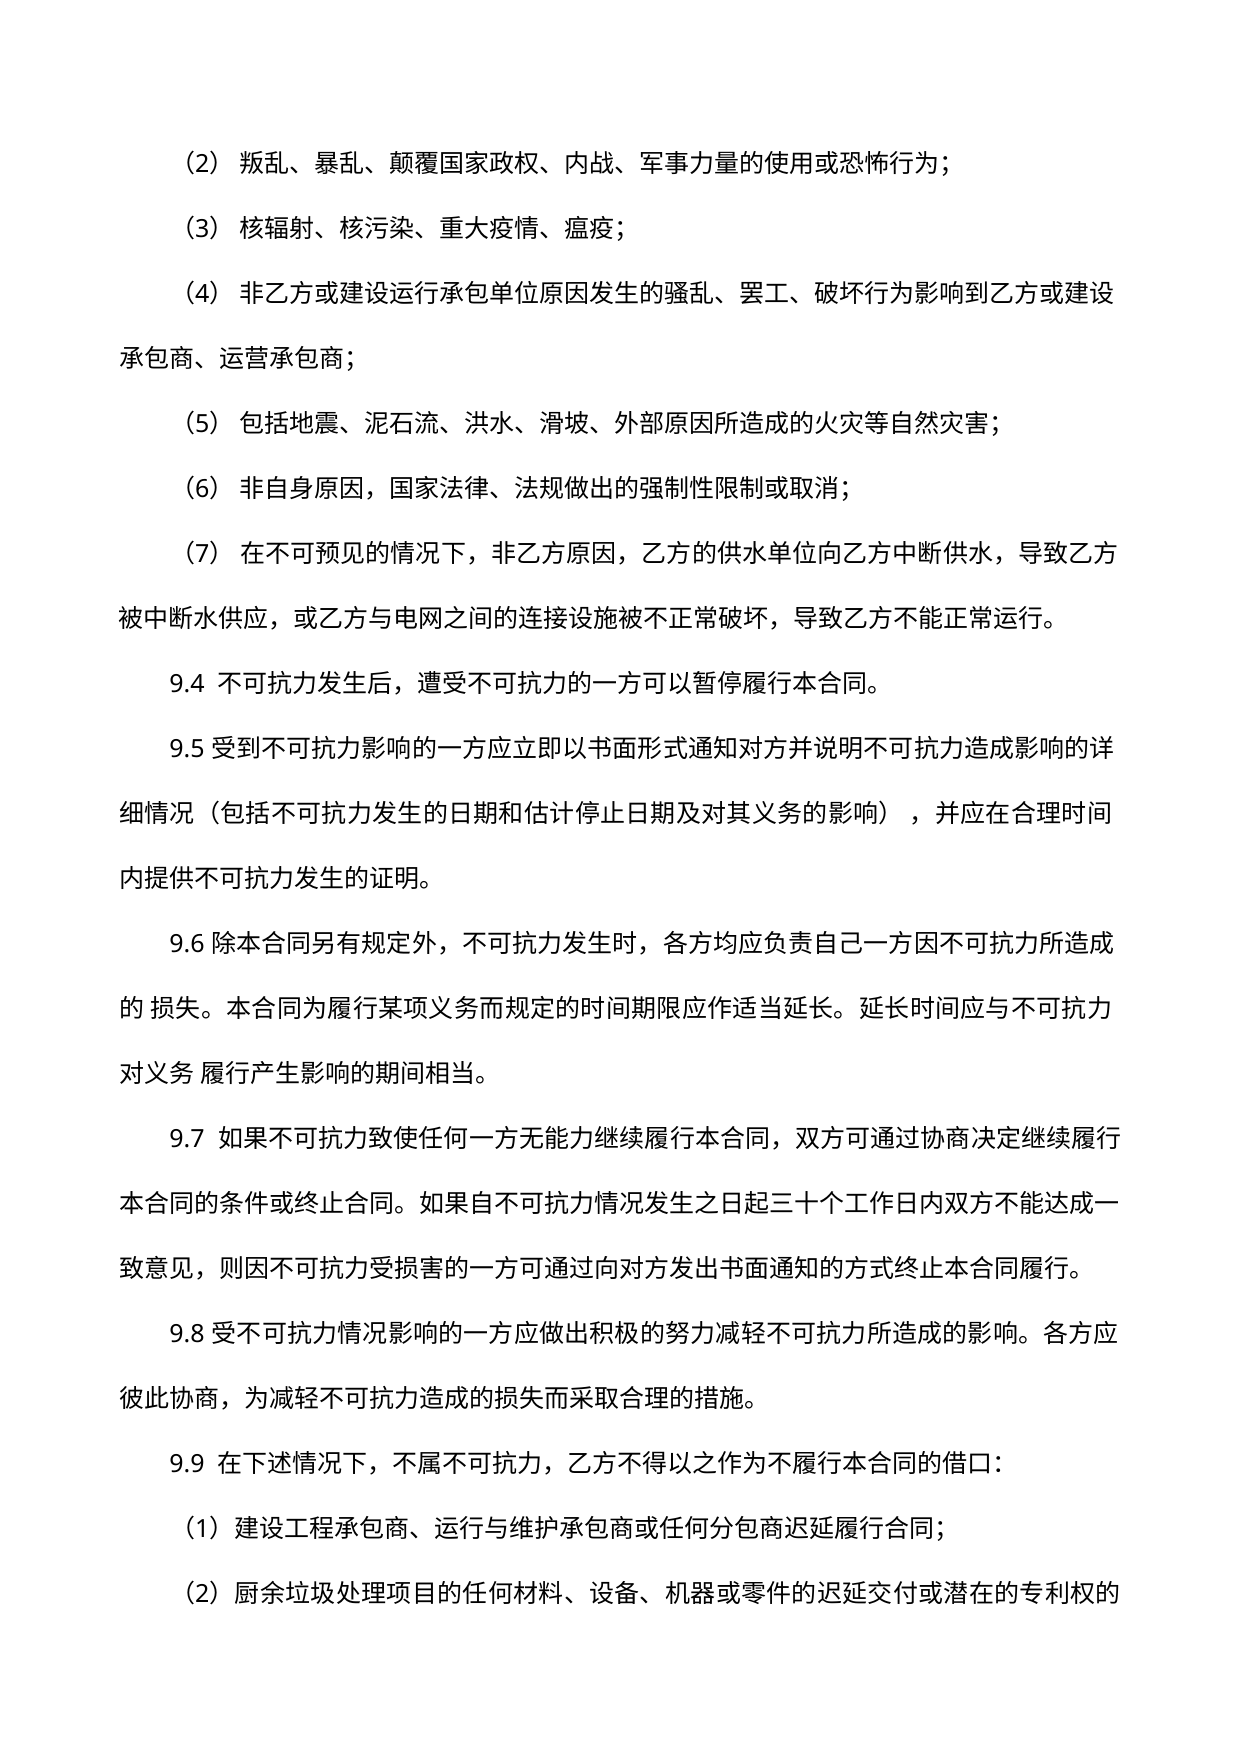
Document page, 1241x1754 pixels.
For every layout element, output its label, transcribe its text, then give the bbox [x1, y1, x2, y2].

text 9.4 不可抗力发生后，遭受不可抗力的一方可以暂停履行本合同。 [118, 649, 1122, 714]
text （6） 非自身原因，国家法律、法规做出的强制性限制或取消； [118, 454, 1122, 519]
text 9.8 受不可抗力情况影响的一方应做出积极的努力减轻不可抗力所造成的影响。各方应彼此协商，为减轻不可抗力造成的损失而采取合理的措施。 [119, 1299, 1122, 1429]
text 9.6 除本合同另有规定外，不可抗力发生时，各方均应负责自己一方因不可抗力所造成的 损失。本合同为履行某项义务而规定的时间期限应作适当延长。延长时间应与不可抗力对义务 履行产生影响的期间相当。 [119, 909, 1115, 1104]
text 9.9 在下述情况下，不属不可抗力，乙方不得以之作为不履行本合同的借口： [118, 1429, 1122, 1494]
text 9.7 如果不可抗力致使任何一方无能力继续履行本合同，双方可通过协商决定继续履行 本合同的条件或终止合同。如果自不可抗力情况发生之日起三十个工作日内双方不能达成一致意见，则因不可抗力受损害的一方可通过向对方发出书面通知的方式终止本合同履行。 [119, 1104, 1122, 1299]
text （3） 核辐射、核污染、重大疫情、瘟疫； [118, 194, 1122, 259]
text （4） 非乙方或建设运行承包单位原因发生的骚乱、罢工、破坏行为影响到乙方或建设承包商、运营承包商； [119, 259, 1115, 389]
text （2） 叛乱、暴乱、颠覆国家政权、内战、军事力量的使用或恐怖行为； [118, 129, 1122, 194]
text （5） 包括地震、泥石流、洪水、滑坡、外部原因所造成的火灾等自然灾害； [118, 389, 1122, 454]
text （1）建设工程承包商、运行与维护承包商或任何分包商迟延履行合同； [118, 1494, 1122, 1559]
text （7） 在不可预见的情况下，非乙方原因，乙方的供水单位向乙方中断供水，导致乙方被中断水供应，或乙方与电网之间的连接设施被不正常破坏，导致乙方不能正常运行。 [118, 519, 1122, 649]
text 9.5 受到不可抗力影响的一方应立即以书面形式通知对方并说明不可抗力造成影响的详 细情况（包括不可抗力发生的日期和估计停止日期及对其义务的影响） ，并应在合理时间内提供不可抗力发生的证明。 [119, 714, 1115, 909]
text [119, 1559, 1122, 1624]
